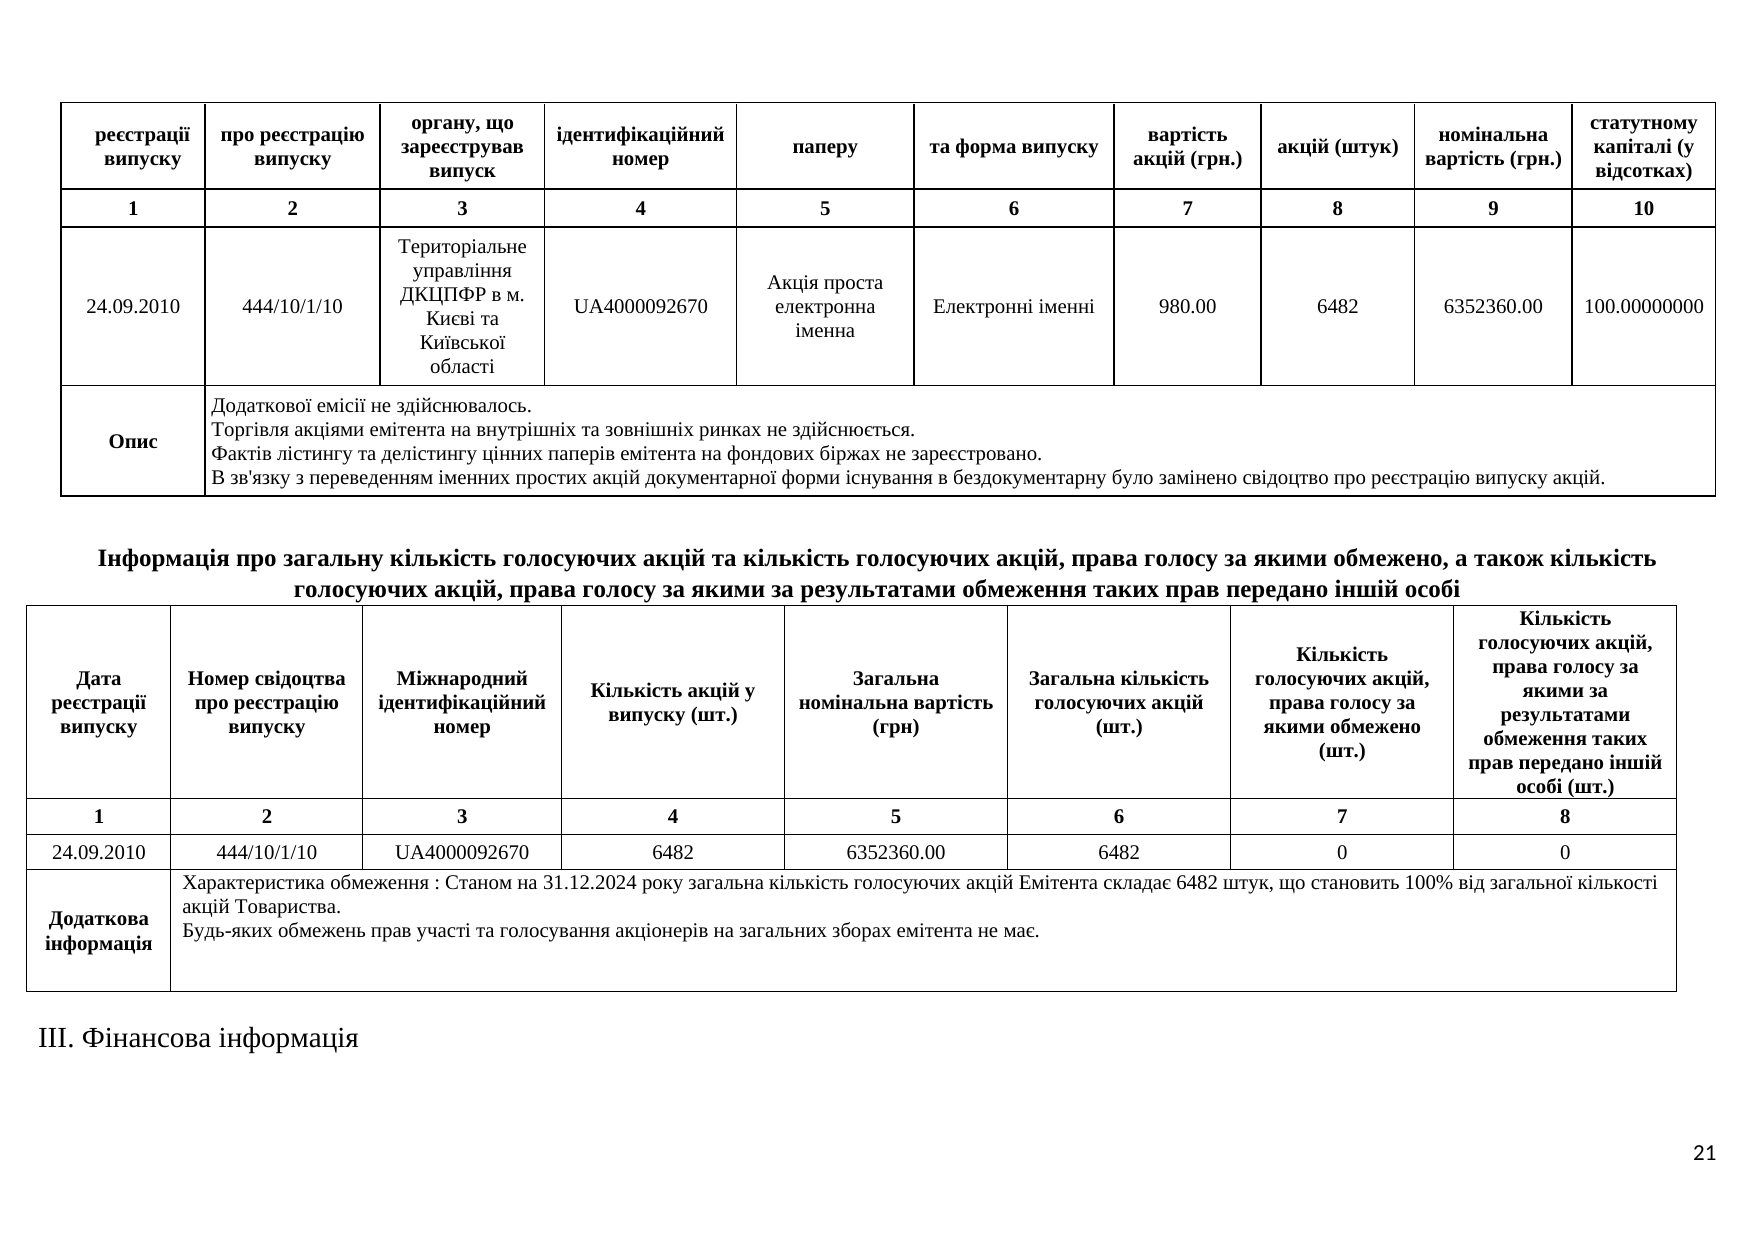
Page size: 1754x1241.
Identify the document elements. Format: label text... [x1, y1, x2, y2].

table_cell 7 [1115, 190, 1260, 226]
table_cell 1 [27, 799, 170, 834]
table_cell Опис [62, 386, 204, 495]
table_header Дата реєстрації випуску [27, 606, 170, 798]
table_header Тип цінного паперу [737, 103, 914, 188]
table_header Загальна номінальна вартість (грн) [785, 606, 1007, 798]
table_cell 4 [562, 799, 784, 834]
table_cell 6352360.00 [1415, 228, 1571, 385]
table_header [545, 103, 736, 188]
table_cell 3 [381, 190, 544, 226]
table_cell 1 [62, 190, 204, 226]
table_cell 6482 [1262, 228, 1414, 385]
table_header Загальна кількість голосуючих акцій (шт.) [1008, 606, 1230, 798]
table_header Міжнародний ідентифікаційний номер [363, 606, 561, 798]
table_cell 980.00 [1115, 228, 1260, 385]
table_header Кількість акцій у випуску (шт.) [562, 606, 784, 798]
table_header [915, 103, 1114, 188]
table_cell 5 [737, 190, 913, 226]
table_cell 100.00000000 [1573, 228, 1715, 385]
table_cell 8 [1454, 799, 1676, 834]
table_cell 4 [545, 190, 736, 226]
table_cell 5 [785, 799, 1007, 834]
table_cell Електроннi iменнi [915, 228, 1113, 385]
table_header Кількість голосуючих акцій, права голосу за якими за результатами обмеження таких прав передано іншій особі (шт.) [1454, 606, 1676, 798]
table_cell 7 [1231, 799, 1453, 834]
table_cell 6352360.00 [785, 835, 1007, 869]
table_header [1415, 103, 1572, 188]
table_cell 10 [1573, 190, 1715, 226]
table_cell 6 [1008, 799, 1230, 834]
table_cell Характеристика обмеження : Станом на 31.12.2024 року загальна кількість голосуючих акцій Емітента складає 6482 штук, що становить 100% від загальної кількості акцій Товариства. Будь-яких обмежень прав участі та голосування акціонерів на загальних зборах емітента не має. [171, 870, 1676, 991]
table_cell 444/10/1/10 [206, 228, 379, 385]
table_cell UA4000092670 [363, 835, 561, 869]
table_cell 444/10/1/10 [171, 835, 362, 869]
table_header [381, 103, 544, 188]
table_cell 2 [206, 190, 379, 226]
table_cell 6 [915, 190, 1113, 226]
table_cell 2 [171, 799, 362, 834]
table_header Номер свідоцтва про реєстрацію випуску [171, 606, 362, 798]
table_cell 0 [1231, 835, 1453, 869]
table_cell 6482 [1008, 835, 1230, 869]
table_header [1573, 103, 1715, 188]
table_cell 8 [1262, 190, 1414, 226]
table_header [1115, 103, 1261, 188]
table_cell Додаткової емiсiї не здiйснювалось. Торгiвля акцiями емiтента на внутрiшнiх та зовнiшнiх ринках не здiйснюється. Фактiв лiстингу та делiстингу цiнних паперiв емiтента на фондових бiржах не зареєстровано. В зв'язку з переведенням iменних простих акцiй документарної форми iснування в бездокументарну було замiнено свiдоцтво про реєстрацiю випуску акцiй. [206, 386, 1715, 495]
table_cell 24.09.2010 [62, 228, 204, 385]
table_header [1262, 103, 1414, 188]
table_cell Акція проста електронна іменна [737, 228, 913, 385]
table_cell 0 [1454, 835, 1676, 869]
table_cell Додаткова інформація [27, 870, 170, 991]
table_cell 9 [1415, 190, 1571, 226]
table_header Кількість голосуючих акцій, права голосу за якими обмежено (шт.) [1231, 606, 1453, 798]
table_cell 3 [363, 799, 561, 834]
table_cell 24.09.2010 [27, 835, 170, 869]
table_cell 6482 [562, 835, 784, 869]
table_cell UA4000092670 [545, 228, 736, 385]
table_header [62, 103, 205, 188]
text Інформація про загальну кількість голосуючих акцій та кількість голосуючих акцій, права голосу за якими обмежено, а також кількість голосуючих акцій, права голосу за якими за результатами обмеження таких прав передано іншій особі [38, 543, 1716, 602]
table_cell Територiальне управлiння ДКЦПФР в м. Києвi та Київської областi [381, 228, 544, 385]
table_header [206, 103, 380, 188]
